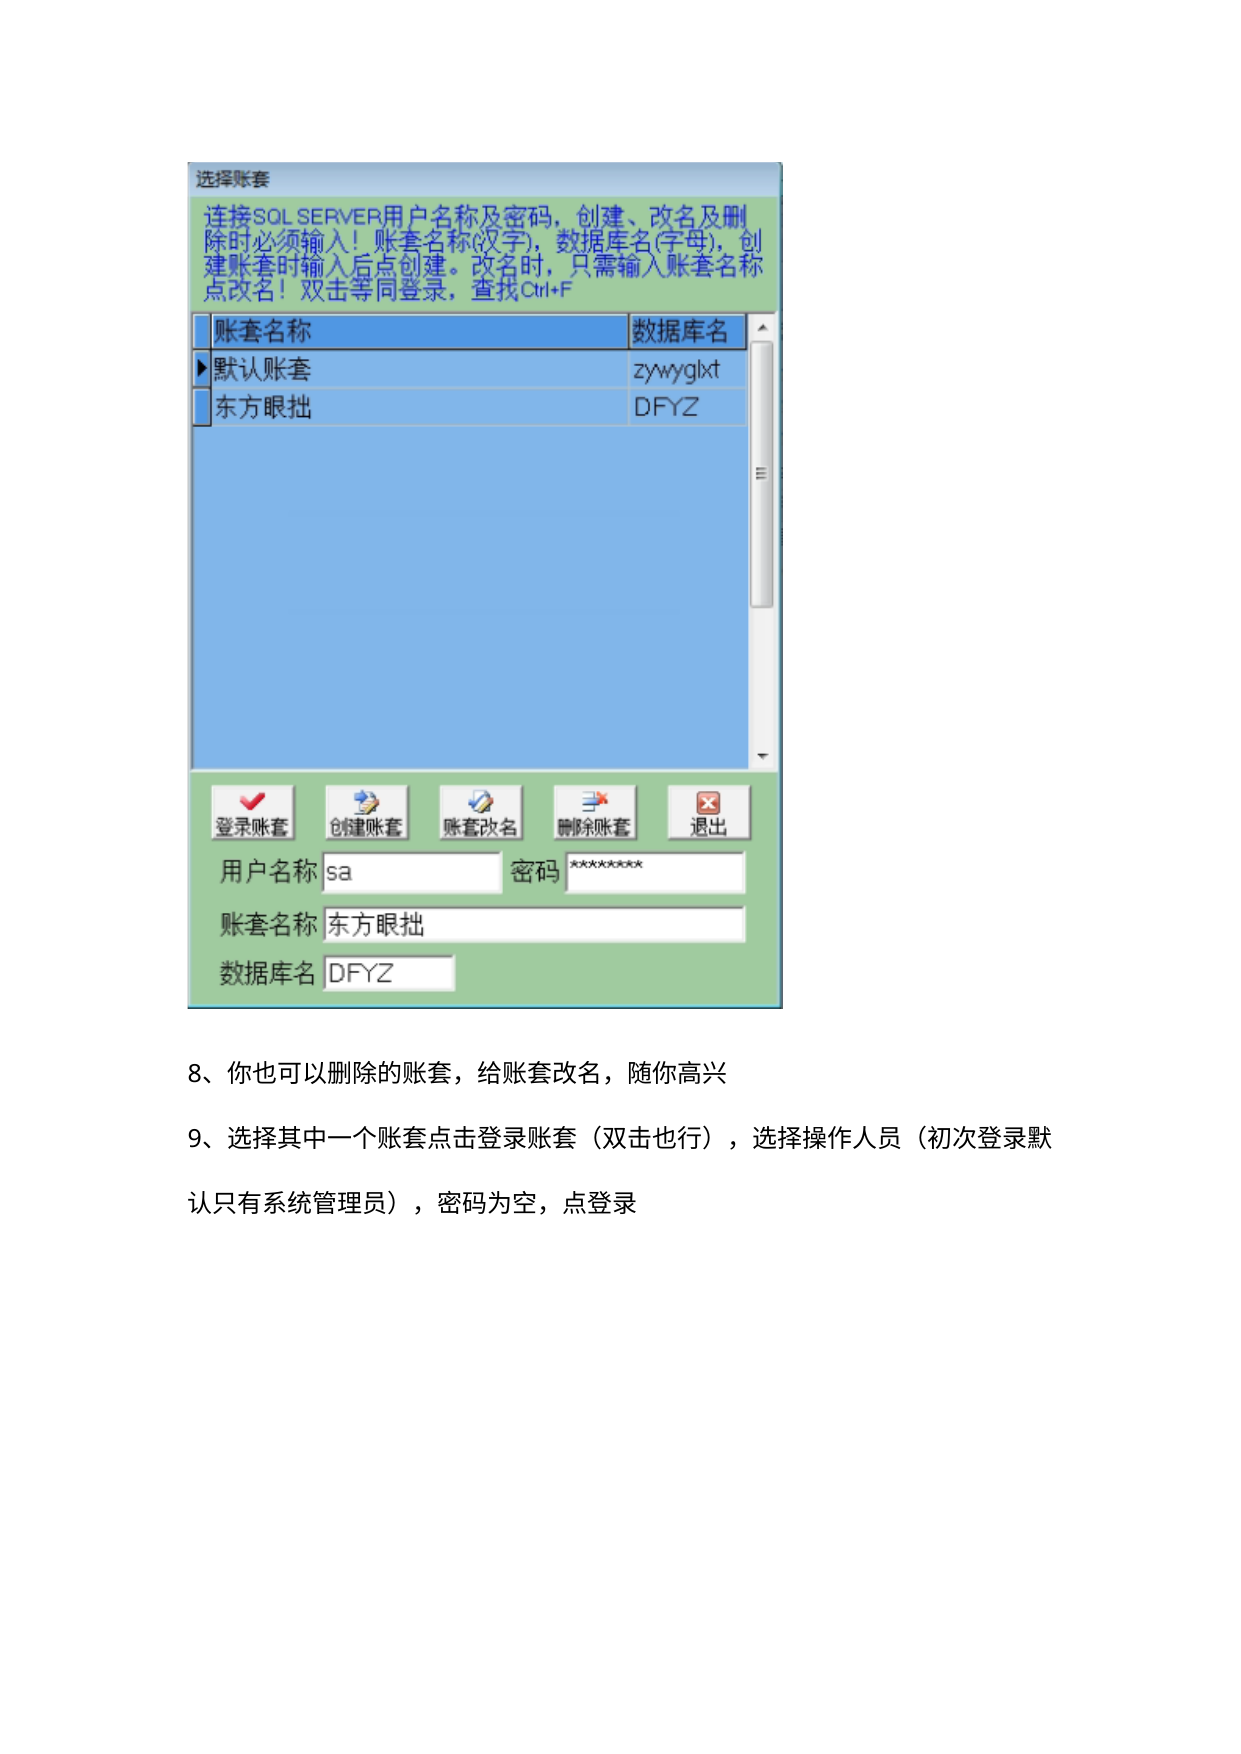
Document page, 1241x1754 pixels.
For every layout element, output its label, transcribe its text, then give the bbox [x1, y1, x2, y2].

text 8、你也可以删除的账套，给账套改名，随你高兴 [187, 1039, 1053, 1104]
text 9、选择其中一个账套点击登录账套（双击也行），选择操作人员（初次登录默认只有系统管理员），密码为空，点登录 [187, 1104, 1053, 1234]
picture [187, 162, 783, 1009]
